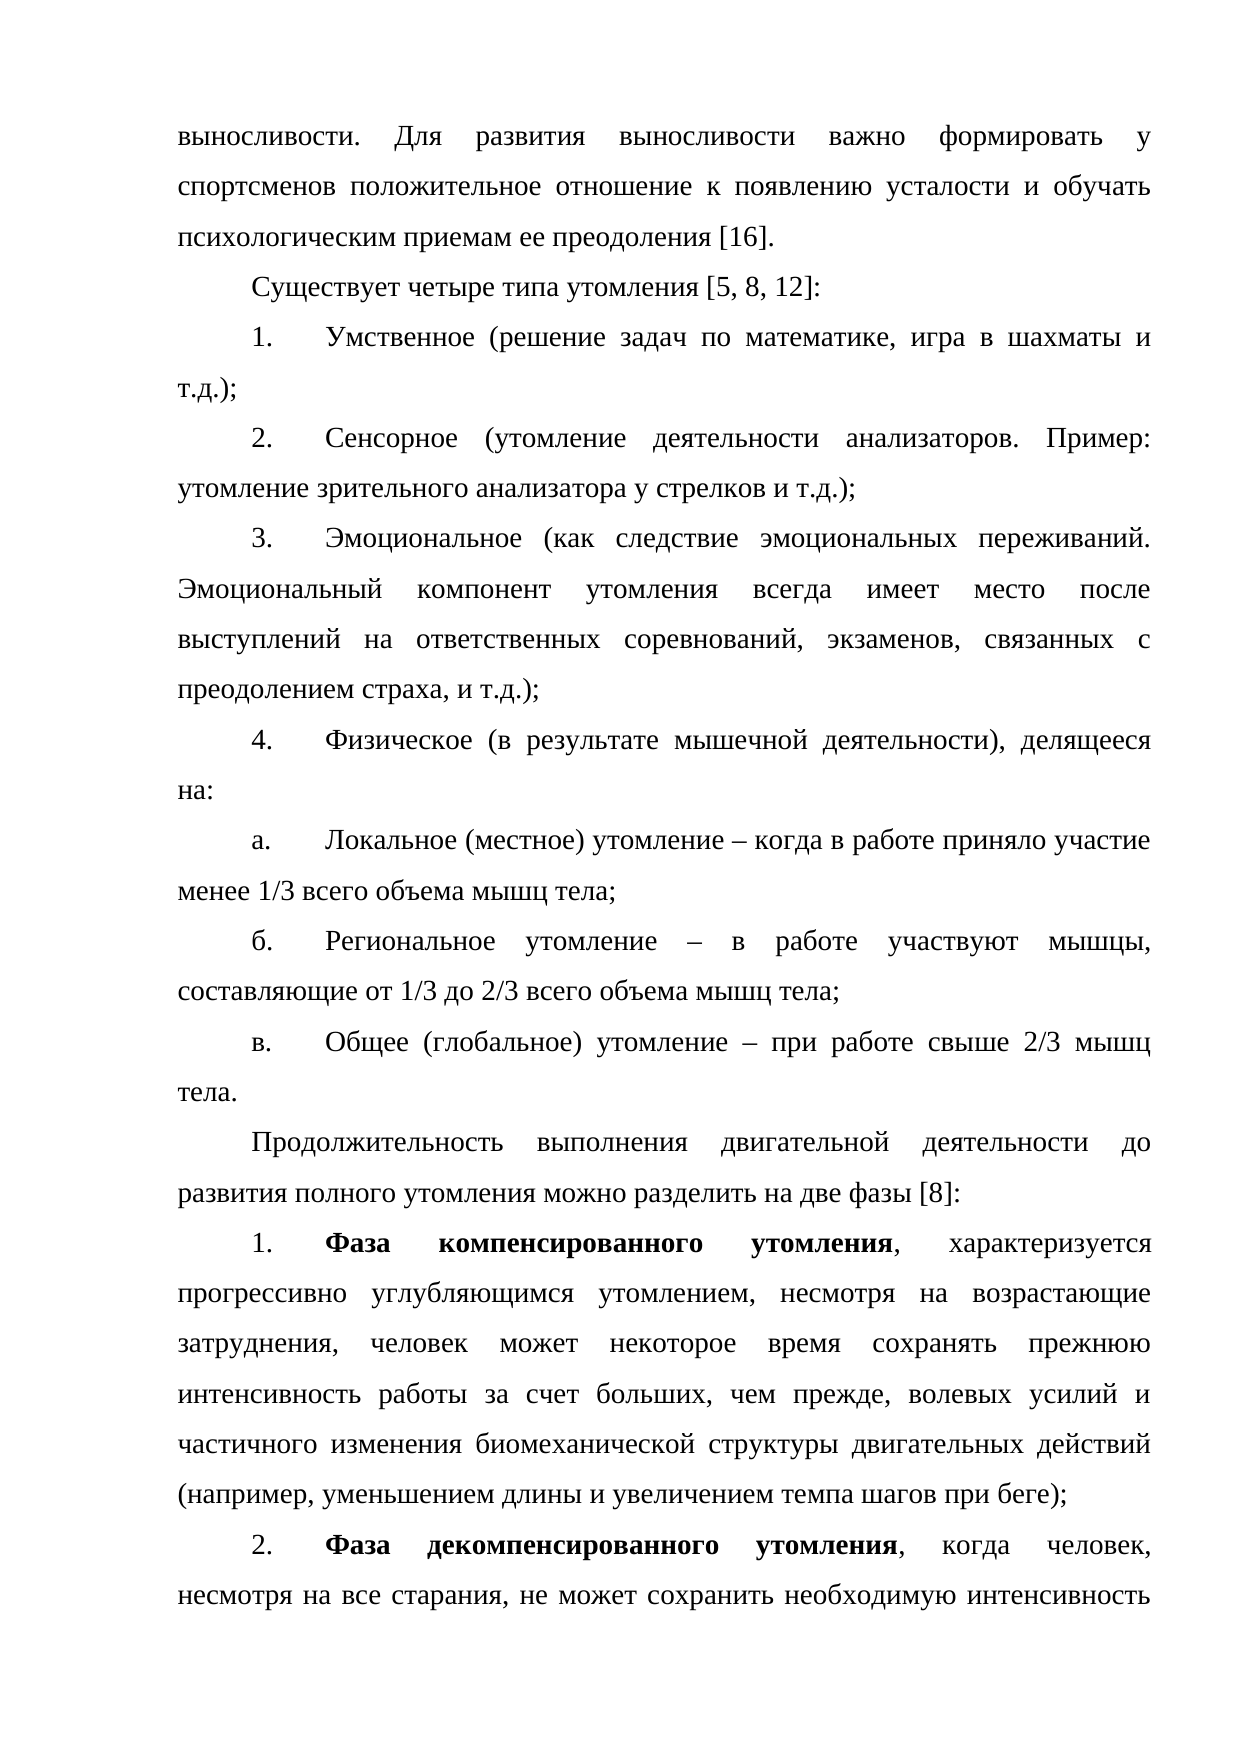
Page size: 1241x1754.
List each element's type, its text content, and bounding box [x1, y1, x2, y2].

list Эмоциональное (как следствие эмоциональных переживаний. Эмоциональный компонент утомления всегда имеет место после выступлений на ответственных соревнований, экзаменов, связанных с преодолением страха, и т.д.); [177, 521, 1152, 705]
text Существует четыре типа утомления [5, 8, 12]: [177, 269, 1152, 303]
list Фаза компенсированного утомления, характеризуется прогрессивно углубляющимся утомлением, несмотря на возрастающие затруднения, человек может некоторое время сохранять прежнюю интенсивность работы за счет больших, чем прежде, волевых усилий и частичного изменения биомеханической структуры двигательных действий (например, уменьшением длины и увеличением темпа шагов при беге); [177, 1225, 1152, 1510]
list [177, 1527, 1152, 1611]
list Сенсорное (утомление деятельности анализаторов. Пример: утомление зрительного анализатора у стрелков и т.д.); [177, 420, 1152, 504]
list Физическое (в результате мышечной деятельности), делящееся на: [177, 722, 1152, 806]
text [177, 118, 1152, 252]
list Умственное (решение задач по математике, игра в шахматы и т.д.); [177, 319, 1152, 403]
list Общее (глобальное) утомление – при работе свыше 2/3 мышц тела. [177, 1024, 1152, 1108]
text Продолжительность выполнения двигательной деятельности до развития полного утомления можно разделить на две фазы [8]: [177, 1124, 1152, 1208]
list Региональное утомление – в работе участвуют мышцы, составляющие от 1/3 до 2/3 всего объема мышц тела; [177, 923, 1152, 1007]
list Локальное (местное) утомление – когда в работе приняло участие менее 1/3 всего объема мышц тела; [177, 822, 1152, 906]
